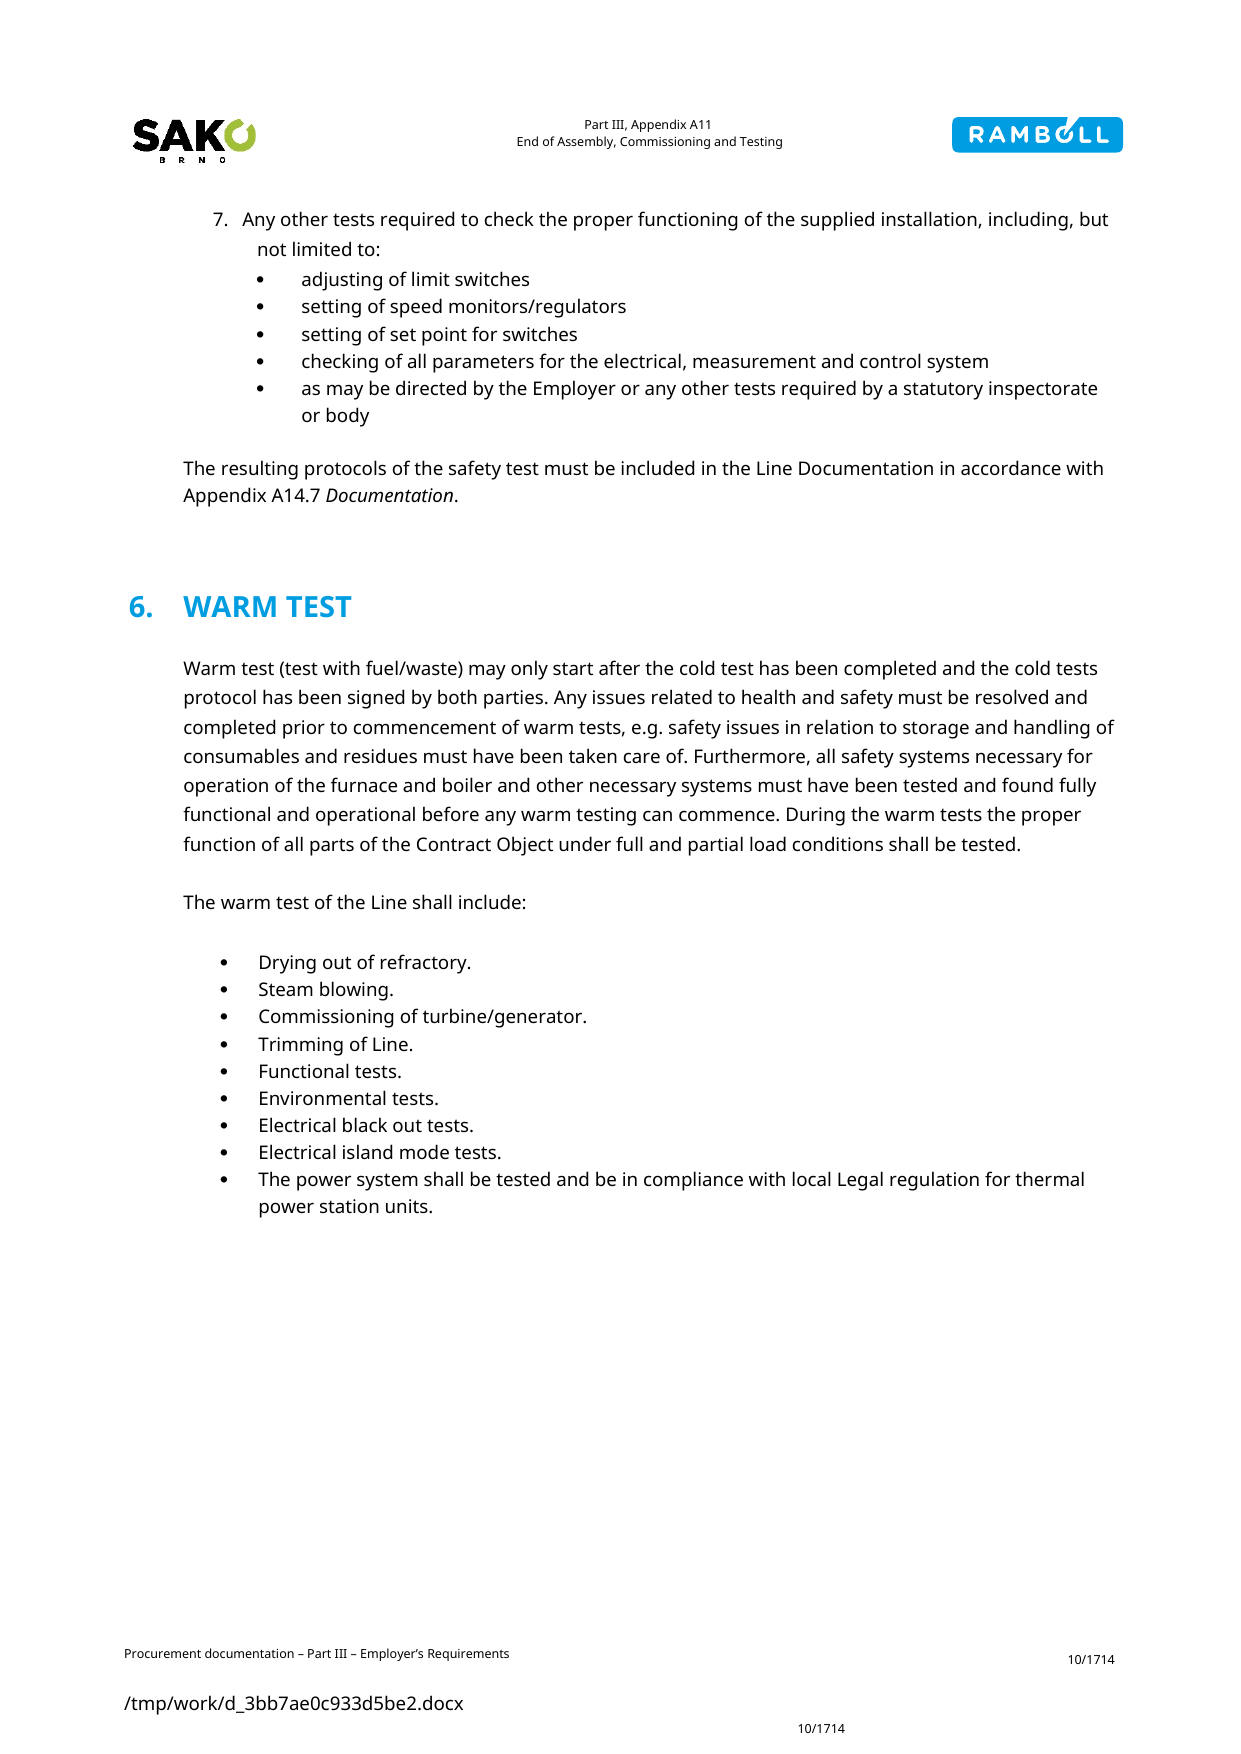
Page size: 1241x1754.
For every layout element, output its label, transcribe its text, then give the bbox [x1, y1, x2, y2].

list Electrical black out tests. [221, 1111, 1116, 1138]
picture [132, 119, 256, 163]
list The power system shall be tested and be in compliance with local Legal regulation for thermal power station units. [221, 1165, 1116, 1219]
list Drying out of refractory. [221, 948, 1116, 975]
text The resulting protocols of the safety test must be included in the Line Documentation in accordance with Appendix A14.7 Documentation. [183, 453, 1116, 507]
list setting of set point for switches [257, 319, 1116, 346]
list Environmental tests. [221, 1083, 1116, 1111]
text Warm test (test with fuel/waste) may only start after the cold test has been completed and the cold tests protocol has been signed by both parties. Any issues related to health and safety must be resolved and completed prior to commencement of warm tests, e.g. safety issues in relation to storage and handling of consumables and residues must have been taken care of. Furthermore, all safety systems necessary for operation of the furnace and boiler and other necessary systems must have been tested and found fully functional and operational before any warm testing can commence. During the warm tests the proper function of all parts of the Contract Object under full and partial load conditions shall be tested. [183, 655, 1116, 857]
list Steam blowing. [221, 975, 1116, 1002]
list checking of all parameters for the electrical, measurement and control system [257, 346, 1116, 373]
list Functional tests. [221, 1056, 1116, 1083]
text The warm test of the Line shall include: [183, 889, 1116, 915]
list adjusting of limit switches [257, 265, 1116, 292]
list setting of speed monitors/regulators [257, 292, 1116, 319]
text Any other tests required to check the proper functioning of the supplied installation, including, but not limited to: [213, 207, 1116, 261]
list Electrical island mode tests. [221, 1138, 1116, 1165]
list Trimming of Line. [221, 1029, 1116, 1056]
subtitle Warm test [153, 587, 1116, 626]
list Commissioning of turbine/generator. [221, 1002, 1116, 1029]
list as may be directed by the Employer or any other tests required by a statutory inspectorate or body [257, 373, 1116, 428]
